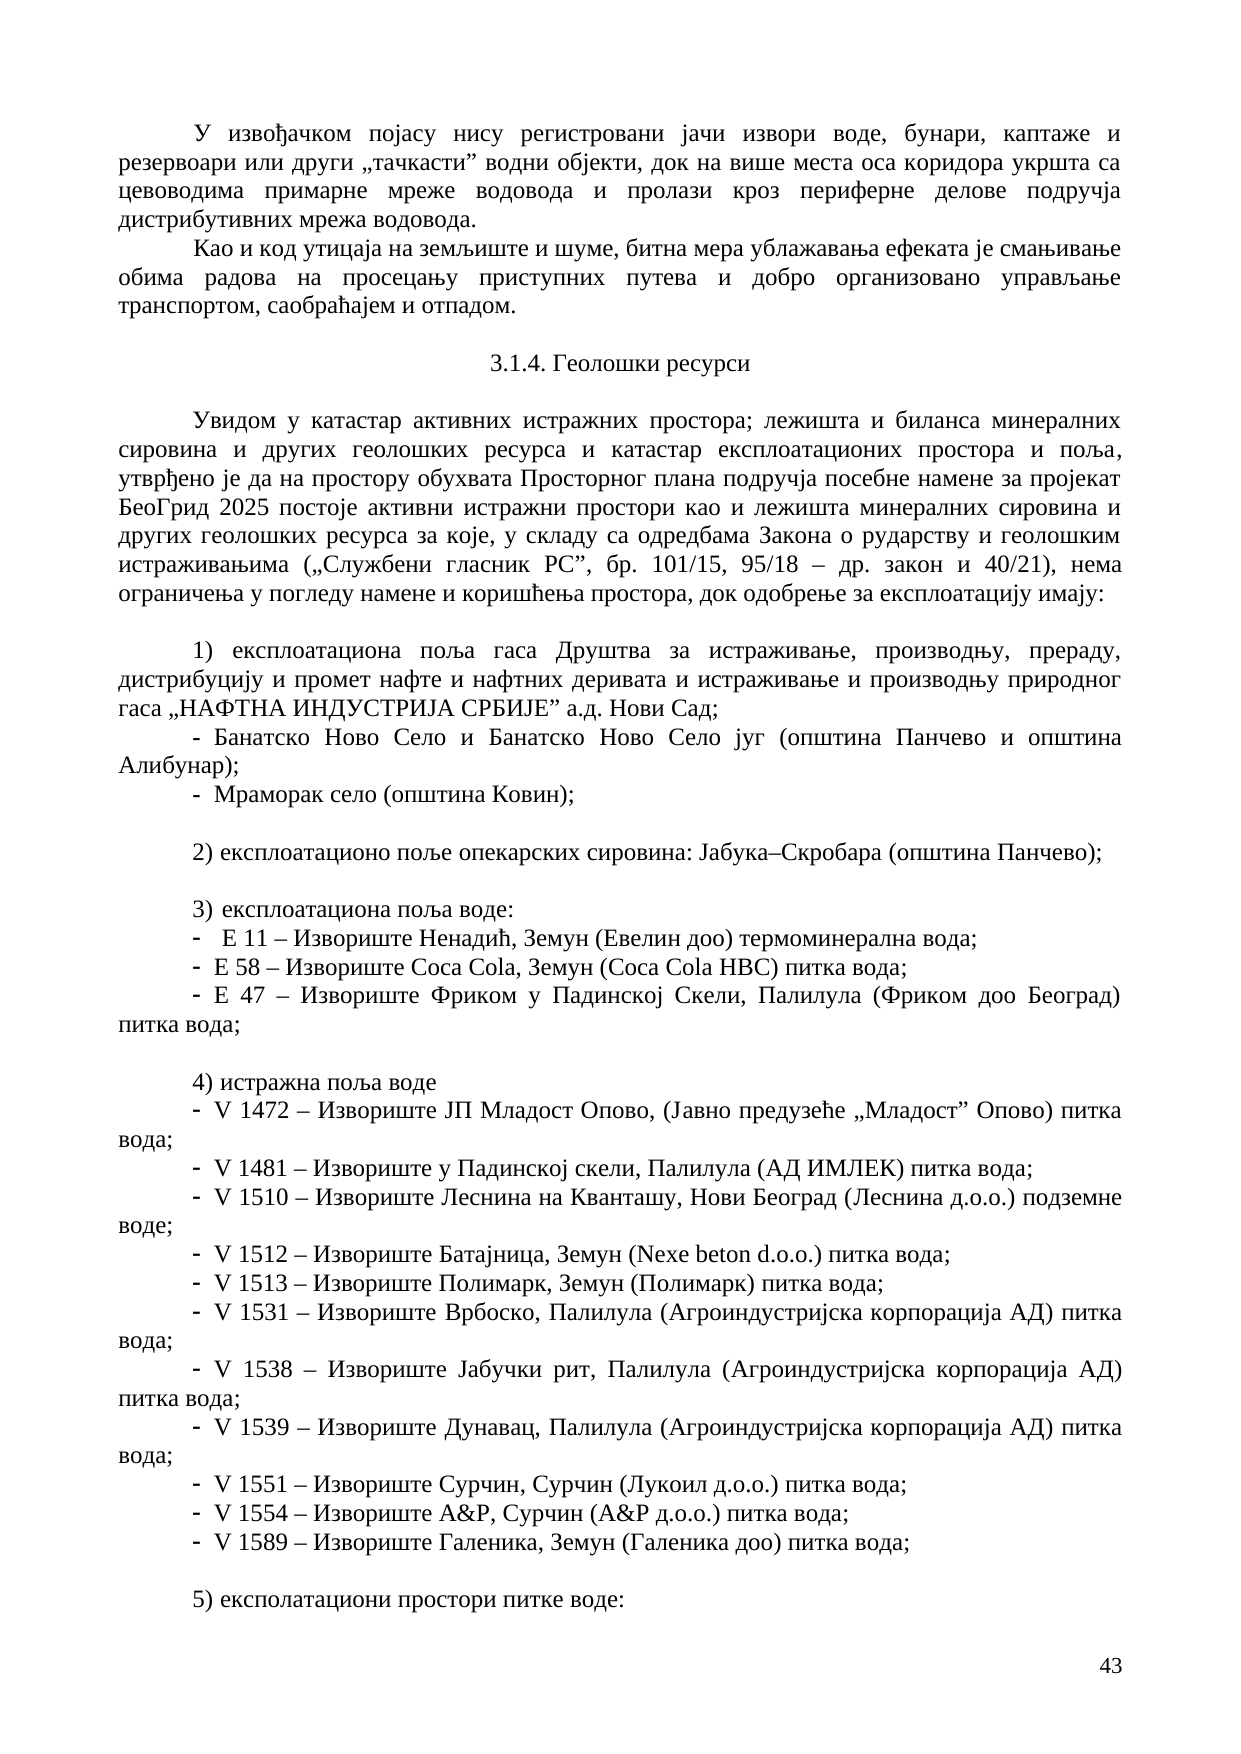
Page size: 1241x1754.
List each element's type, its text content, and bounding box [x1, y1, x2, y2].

list истражна поља воде [118, 1067, 1122, 1096]
list V 1472 – Извориште ЈП Младост Опово, (Јавно предузеће „Младост” Опово) питка вода; [118, 1096, 1122, 1153]
list Е 58 – Извориште Соса Соlа, Земун (Соса Соlа НВС) питка вода; [118, 952, 1122, 981]
list V 1510 – Извориште Леснина на Кванташу, Нови Београд (Леснина д.о.о.) подземне воде; [118, 1182, 1122, 1239]
list V 1513 – Извориште Полимарк, Земун (Полимарк) питка вода; [118, 1268, 1122, 1297]
list експлоатациона поља гаса Друштва за истраживање, производњу, прераду, дистрибуцију и промет нафте и нафтних деривата и истраживање и производњу природног гаса „НАФТНА ИНДУСТРИЈА СРБИЈЕˮ а.д. Нови Сад; [118, 636, 1122, 722]
list E 47 – Извориште Фриком у Падинској Скели, Палилула (Фриком доо Београд) питка вода; [118, 981, 1122, 1038]
list V 1538 – Извориште Јабучки рит, Палилула (Агроиндустријска корпорација АД) питка вода; [118, 1354, 1122, 1412]
list V 1551 – Извориште Сурчин, Сурчин (Лукоил д.о.о.) питка вода; [118, 1469, 1122, 1498]
list експлоатациона поља воде: [118, 894, 1122, 923]
text Увидом у катастар активних истражних простора; лежишта и биланса минералних сировина и других геолошких ресурса и катастар експлоатационих простора и поља, утврђено је да на простору обухвата Просторног плана подручја посебне намене за пројекат БеоГрид 2025 постоје активни истражни простори као и лежишта минералних сировина и других геолошких ресурса за које, у складу са одредбама Закона о рударству и геолошким истраживањима („Службени гласник РС”, бр. 101/15, 95/18 – др. закон и 40/21), нема ограничења у погледу намене и коришћења простора, док одобрење за експлоатацију имају: [118, 406, 1122, 607]
list Мраморак село (општина Ковин); [118, 779, 1122, 808]
text У извођачком појасу нису регистровани јачи извори воде, бунари, каптаже и резервоари или други „тачкасти” водни објекти, док на више места оса коридора укршта са цевоводима примарне мреже водовода и пролази кроз периферне делове подручја дистрибутивних мрежа водовода. [118, 118, 1122, 233]
list Банатско Ново Село и Банатско Ново Село југ (општина Панчево и општина Алибунар); [118, 722, 1122, 779]
list V 1539 – Извориште Дунавац, Палилула (Агроиндустријска корпорација АД) питка вода; [118, 1412, 1122, 1469]
list V 1531 – Извориште Врбоско, Палилула (Агроиндустријска корпорација АД) питка вода; [118, 1297, 1122, 1354]
list V 1589 – Извориште Галеника, Земун (Галеника доо) питка вода; [118, 1527, 1122, 1556]
list Е 11 – Извориште Ненадић, Земун (Евелин доо) термоминерална вода; [118, 923, 1122, 952]
list експлоатационо поље опекарских сировина: Јабука–Скробара (општина Панчево); [118, 837, 1122, 866]
subtitle 3.1.4. Геолошки ресурси [118, 348, 1122, 377]
list V 1554 – Извориште А&Р, Сурчин (А&Р д.о.о.) питка вода; [118, 1498, 1122, 1527]
text Као и код утицаја на земљиште и шуме, битна мера ублажавања ефеката је смањивање обима радова на просецању приступних путева и добро организовано управљање транспортом, саобраћајем и отпадом. [118, 233, 1122, 319]
list V 1512 – Извориште Батајница, Земун (Nexe beton d.o.o.) питка вода; [118, 1239, 1122, 1268]
list експолатациони простори питке воде: [118, 1584, 1122, 1613]
list V 1481 – Извориште у Падинској скели, Палилула (AД ИМЛЕК) питка вода; [118, 1153, 1122, 1182]
